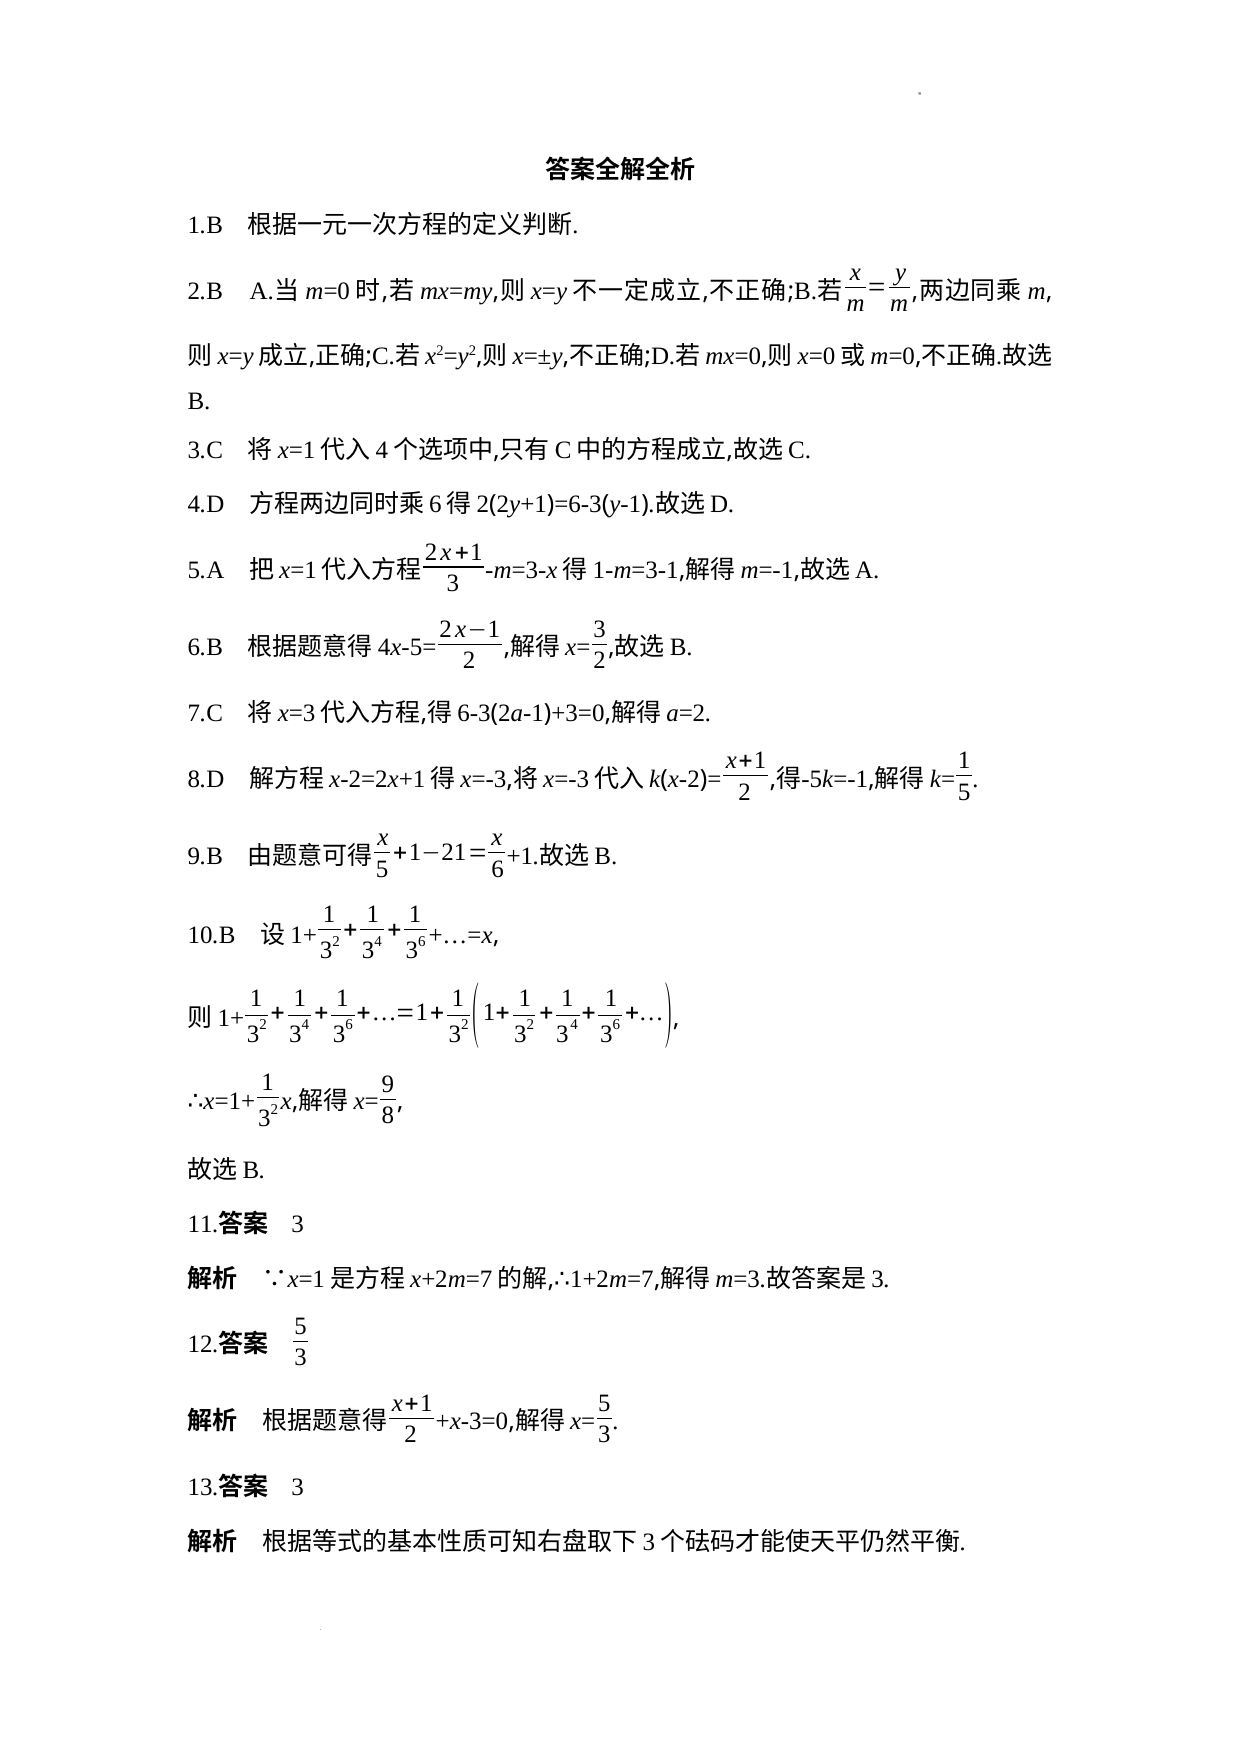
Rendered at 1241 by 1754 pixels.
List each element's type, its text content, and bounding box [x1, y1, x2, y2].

text 解析 ∵x=1是方程x+2m=7的解,∴1+2m=7,解得m=3.故答案是3. [187, 1258, 1053, 1294]
text 2.B A.当m=0时,若mx=my,则x=y不一定成立,不正确;B.若,两边同乘m,则x=y成立,正确;C.若x2=y2,则x=±y,不正确;D.若mx=0,则x=0或m=0,不正确.故选B. [187, 259, 1053, 415]
text 6.B 根据题意得4x-5=,解得x=,故选B. [187, 615, 1053, 674]
text 11.答案 3 [187, 1204, 1053, 1240]
text 故选B. [187, 1149, 1053, 1186]
text 解析 根据题意得+x-3=0,解得x=. [187, 1389, 1053, 1448]
text 9.B 由题意可得+1.故选B. [187, 824, 1053, 883]
text 1.B 根据一元一次方程的定义判断. [187, 204, 1053, 241]
text 7.C 将x=3代入方程,得6-3(2a-1)+3=0,解得a=2. [187, 692, 1053, 729]
text 13.答案 3 [187, 1467, 1053, 1503]
text 8.D 解方程x-2=2x+1得x=-3,将x=-3代入k(x-2)=,得-5k=-1,解得k=. [187, 747, 1053, 806]
text 答案全解全析 [187, 150, 1053, 186]
text 则1+, [187, 982, 1053, 1051]
text 10.B 设1++…=x, [187, 901, 1053, 963]
text 5.A 把x=1代入方程-m=3-x得1-m=3-1,解得m=-1,故选A. [187, 538, 1053, 597]
text 12.答案 [187, 1312, 1053, 1371]
text 3.C 将x=1代入4个选项中,只有C中的方程成立,故选C. [187, 429, 1053, 466]
text 4.D 方程两边同时乘6得2(2y+1)=6-3(y-1).故选D. [187, 484, 1053, 520]
text ∴x=1+x,解得x=, [187, 1069, 1053, 1131]
text 解析 根据等式的基本性质可知右盘取下3个砝码才能使天平仍然平衡. [187, 1521, 1053, 1557]
